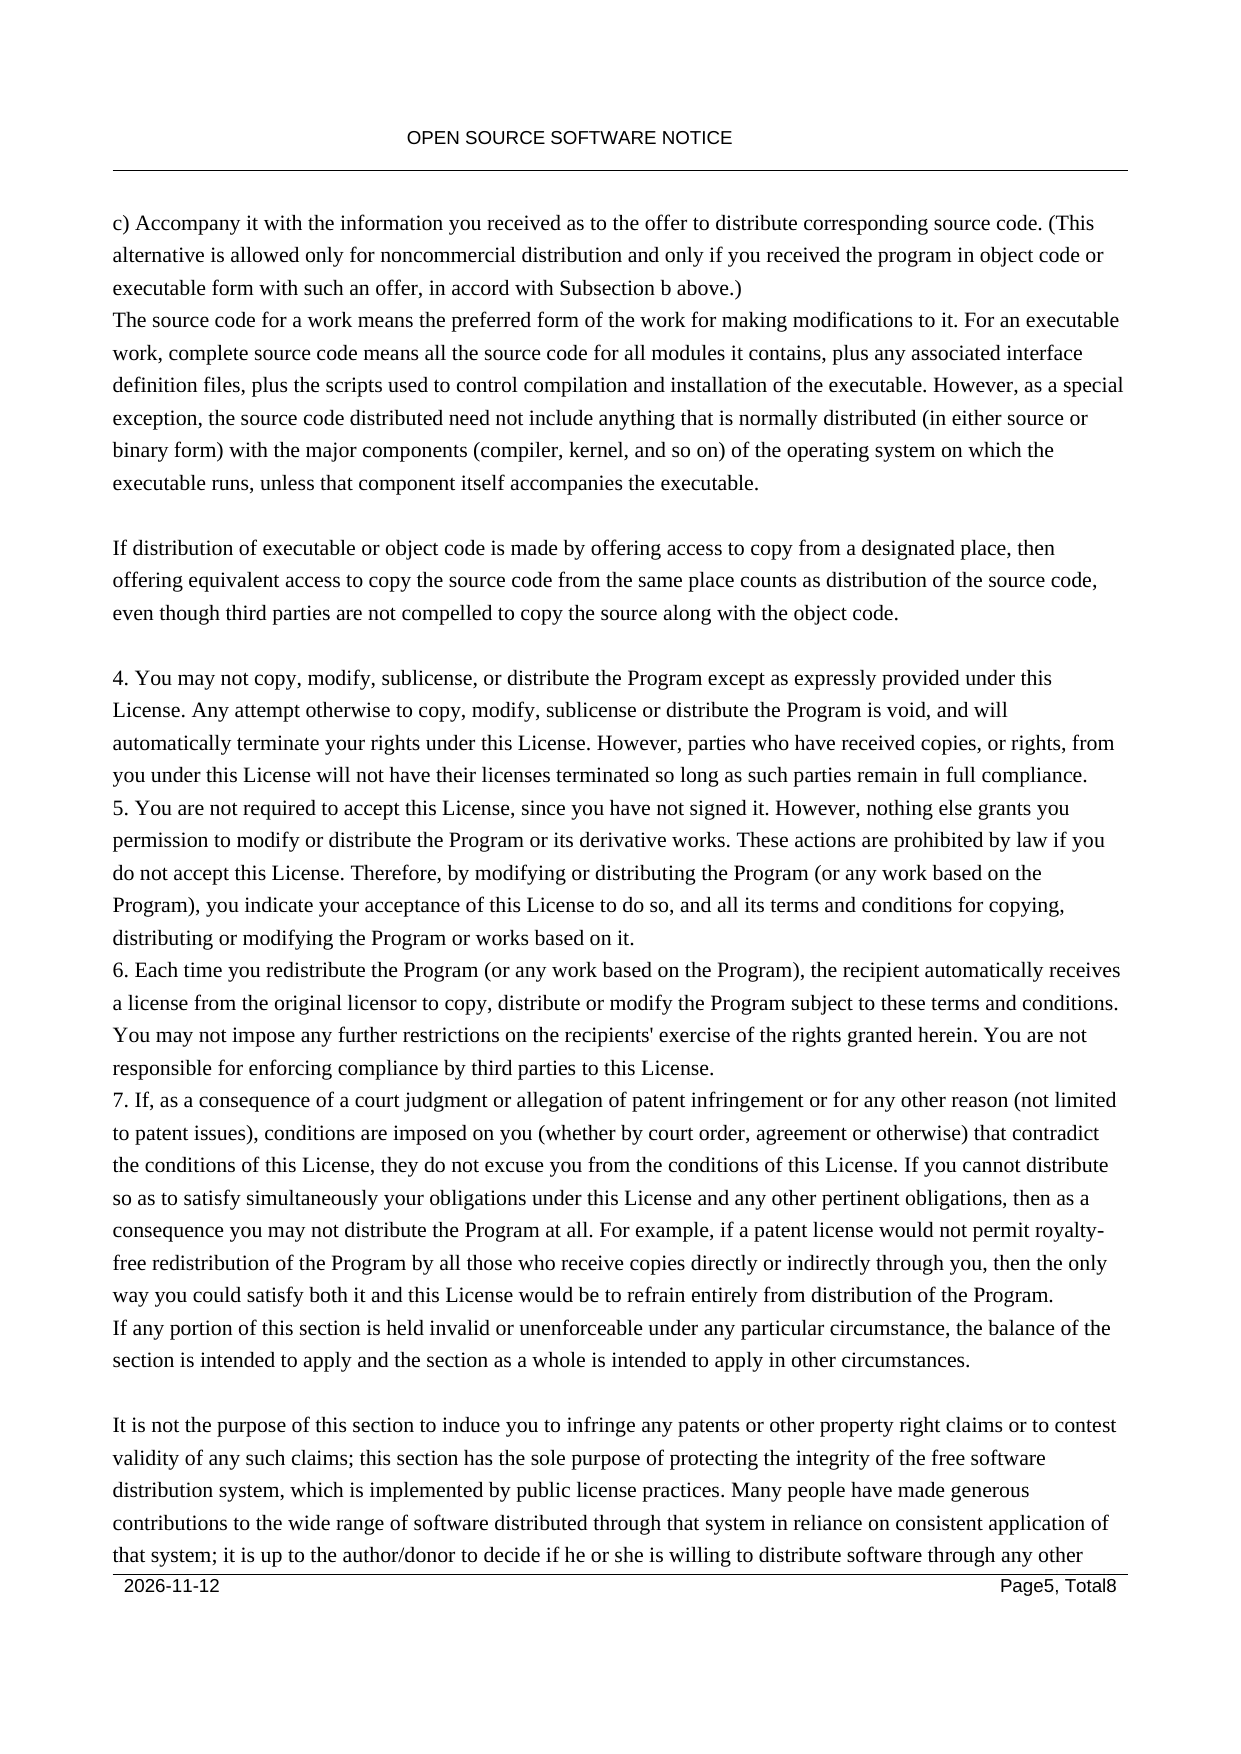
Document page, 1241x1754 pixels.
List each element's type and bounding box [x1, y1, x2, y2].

text [112, 206, 1128, 1571]
